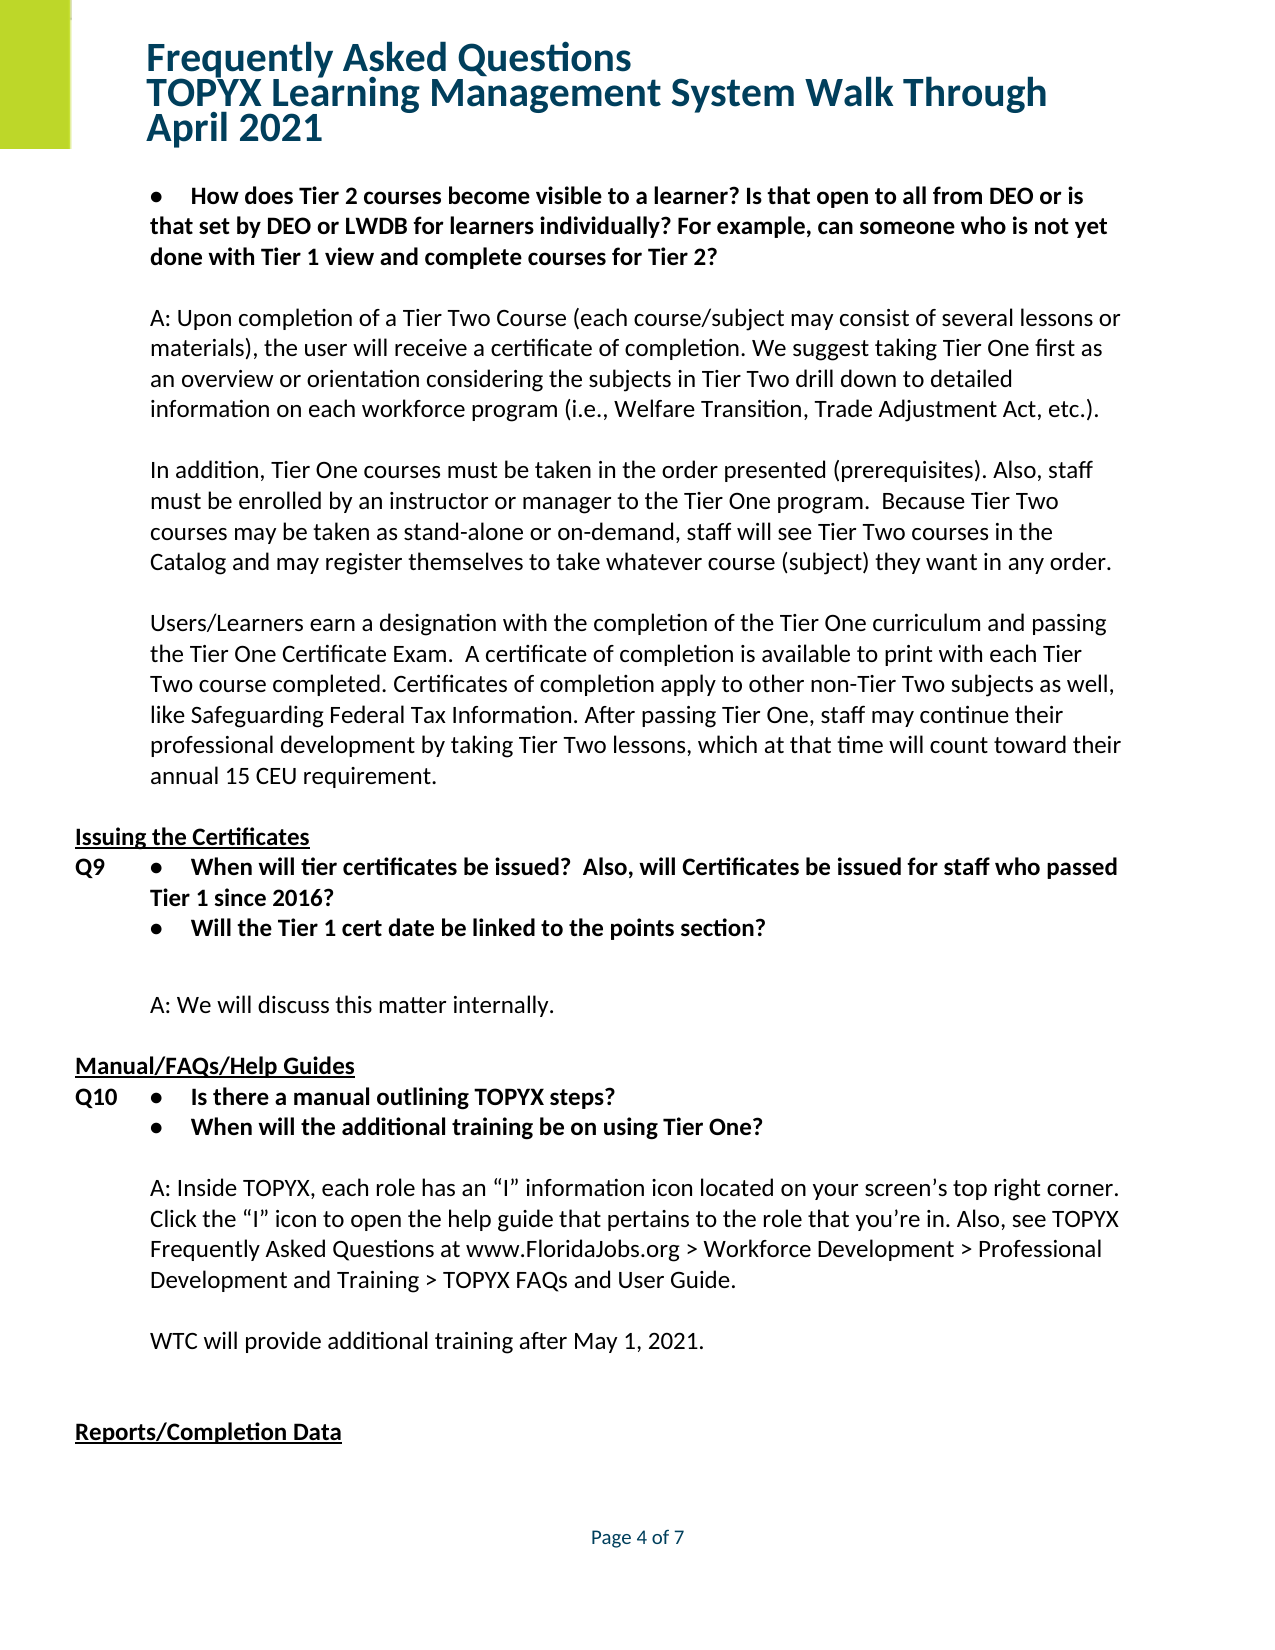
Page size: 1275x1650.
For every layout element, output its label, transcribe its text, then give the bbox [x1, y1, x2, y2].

text • Will the Tier 1 cert date be linked to the points section? [150, 912, 1125, 943]
picture [639, 1534, 646, 1544]
picture [0, 0, 72, 149]
text Q9 • When will tier certificates be issued? Also, will Certificates be issued for staff who passed Tier 1 since 2016? [75, 851, 1125, 912]
text A: Upon completion of a Tier Two Course (each course/subject may consist of several lessons or materials), the user will receive a certificate of completion. We suggest taking Tier One first as an overview or orientation considering the subjects in Tier Two drill down to detailed information on each workforce program (i.e., Welfare Transition, Trade Adjustment Act, etc.). [150, 302, 1125, 424]
text Manual/FAQs/Help Guides [75, 1050, 1125, 1081]
text Reports/Completion Data [75, 1416, 1125, 1447]
text • When will the additional training be on using Tier One? [75, 1111, 1125, 1142]
text WTC will provide additional training after May 1, 2021. [150, 1325, 1125, 1355]
text Issuing the Certificates [75, 821, 1125, 851]
text • How does Tier 2 courses become visible to a learner? Is that open to all from DEO or is that set by DEO or LWDB for learners individually? For example, can someone who is not yet done with Tier 1 view and complete courses for Tier 2? [75, 180, 1125, 272]
text In addition, Tier One courses must be taken in the order presented (prerequisites). Also, staff must be enrolled by an instructor or manager to the Tier One program. Because Tier Two courses may be taken as stand-alone or on-demand, staff will see Tier Two courses in the Catalog and may register themselves to take whatever course (subject) they want in any order. [150, 455, 1125, 577]
text Users/Learners earn a designation with the completion of the Tier One curriculum and passing the Tier One Certificate Exam. A certificate of completion is available to print with each Tier Two course completed. Certificates of completion apply to other non-Tier Two subjects as well, like Safeguarding Federal Tax Information. After passing Tier One, staff may continue their professional development by taking Tier Two lessons, which at that time will count toward their annual 15 CEU requirement. [150, 607, 1125, 790]
text A: We will discuss this matter internally. [150, 989, 1125, 1019]
text Q10 • Is there a manual outlining TOPYX steps? [75, 1081, 1125, 1111]
text A: Inside TOPYX, each role has an “I” information icon located on your screen’s top right corner. Click the “I” icon to open the help guide that pertains to the role that you’re in. Also, see TOPYX Frequently Asked Questions at www.FloridaJobs.org > Workforce Development > Professional Development and Training > TOPYX FAQs and User Guide. [150, 1172, 1125, 1294]
